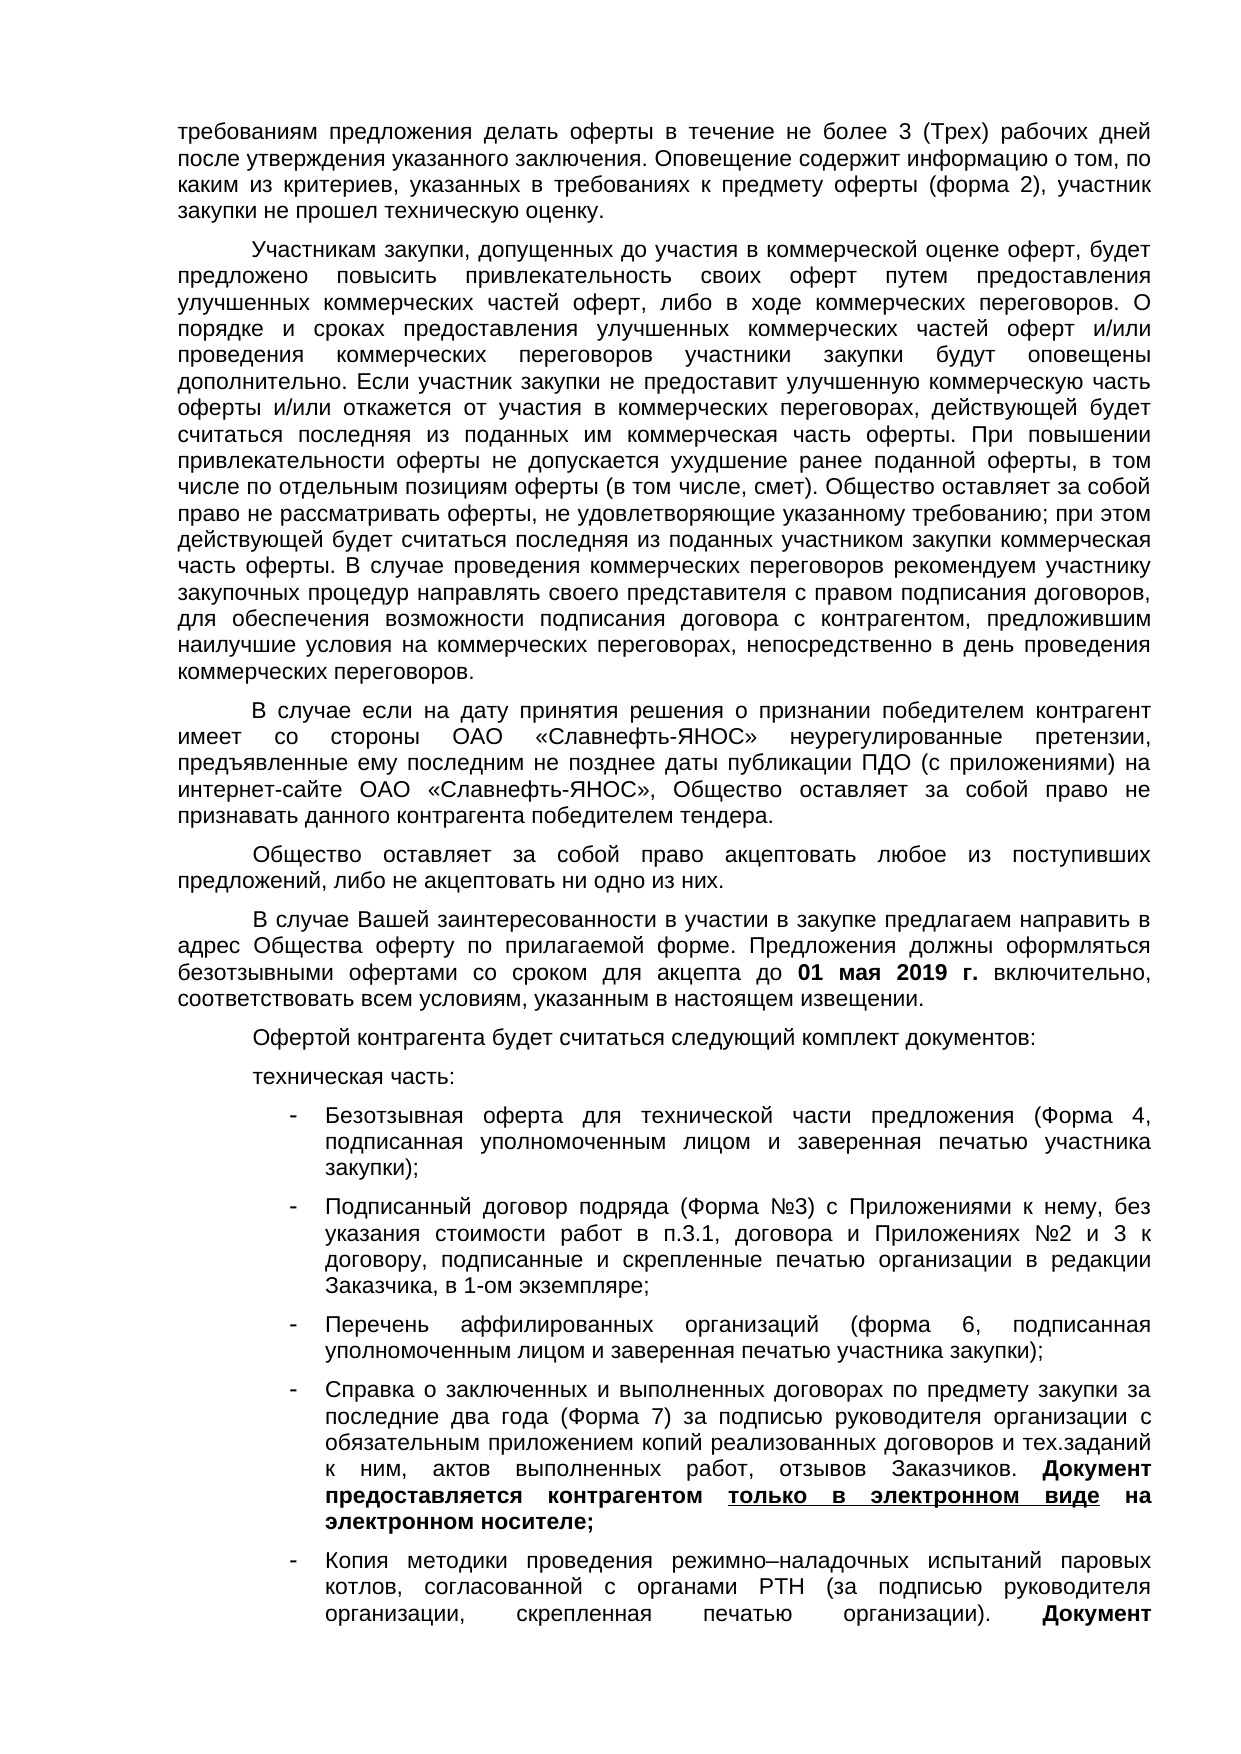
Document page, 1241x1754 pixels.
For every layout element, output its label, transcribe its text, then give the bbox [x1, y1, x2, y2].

list Справка о заключенных и выполненных договорах по предмету закупки за последние два года (Форма 7) за подписью руководителя организации с обязательным приложением копий реализованных договоров и тех.заданий к ним, актов выполненных работ, отзывов Заказчиков. Документ предоставляется контрагентом только в электронном виде на электронном носителе; [289, 1376, 1152, 1534]
text Общество оставляет за собой право акцептовать любое из поступивших предложений, либо не акцептовать ни одно из них. [177, 841, 1152, 893]
list Безотзывная оферта для технической части предложения (Форма 4, подписанная уполномоченным лицом и заверенная печатью участника закупки); [289, 1102, 1152, 1181]
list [177, 118, 1152, 223]
list Перечень аффилированных организаций (форма 6, подписанная уполномоченным лицом и заверенная печатью участника закупки); [289, 1311, 1152, 1364]
text Офертой контрагента будет считаться следующий комплект документов: [177, 1024, 1152, 1050]
text В случае Вашей заинтересованности в участии в закупке предлагаем направить в адрес Общества оферту по прилагаемой форме. Предложения должны оформляться безотзывными офертами со сроком для акцепта до 01 мая 2019 г. включительно, соответствовать всем условиям, указанным в настоящем извещении. [177, 906, 1152, 1011]
text техническая часть: [177, 1063, 1152, 1089]
list В случае если на дату принятия решения о признании победителем контрагент имеет со стороны ОАО «Славнефть-ЯНОС» неурегулированные претензии, предъявленные ему последним не позднее даты публикации ПДО (с приложениями) на интернет-сайте ОАО «Славнефть-ЯНОС», Общество оставляет за собой право не признавать данного контрагента победителем тендера. [177, 697, 1152, 828]
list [289, 1547, 1152, 1626]
list Подписанный договор подряда (Форма №3) с Приложениями к нему, без указания стоимости работ в п.3.1, договора и Приложениях №2 и 3 к договору, подписанные и скрепленные печатью организации в редакции Заказчика, в 1-ом экземпляре; [289, 1193, 1152, 1299]
list Участникам закупки, допущенных до участия в коммерческой оценке оферт, будет предложено повысить привлекательность своих оферт путем предоставления улучшенных коммерческих частей оферт, либо в ходе коммерческих переговоров. О порядке и сроках предоставления улучшенных коммерческих частей оферт и/или проведения коммерческих переговоров участники закупки будут оповещены дополнительно. Если участник закупки не предоставит улучшенную коммерческую часть оферты и/или откажется от участия в коммерческих переговорах, действующей будет считаться последняя из поданных им коммерческая часть оферты. При повышении привлекательности оферты не допускается ухудшение ранее поданной оферты, в том числе по отдельным позициям оферты (в том числе, смет). Общество оставляет за собой право не рассматривать оферты, не удовлетворяющие указанному требованию; при этом действующей будет считаться последняя из поданных участником закупки коммерческая часть оферты. В случае проведения коммерческих переговоров рекомендуем участнику закупочных процедур направлять своего представителя с правом подписания договоров, для обеспечения возможности подписания договора с контрагентом, предложившим наилучшие условия на коммерческих переговорах, непосредственно в день проведения коммерческих переговоров. [177, 236, 1152, 684]
